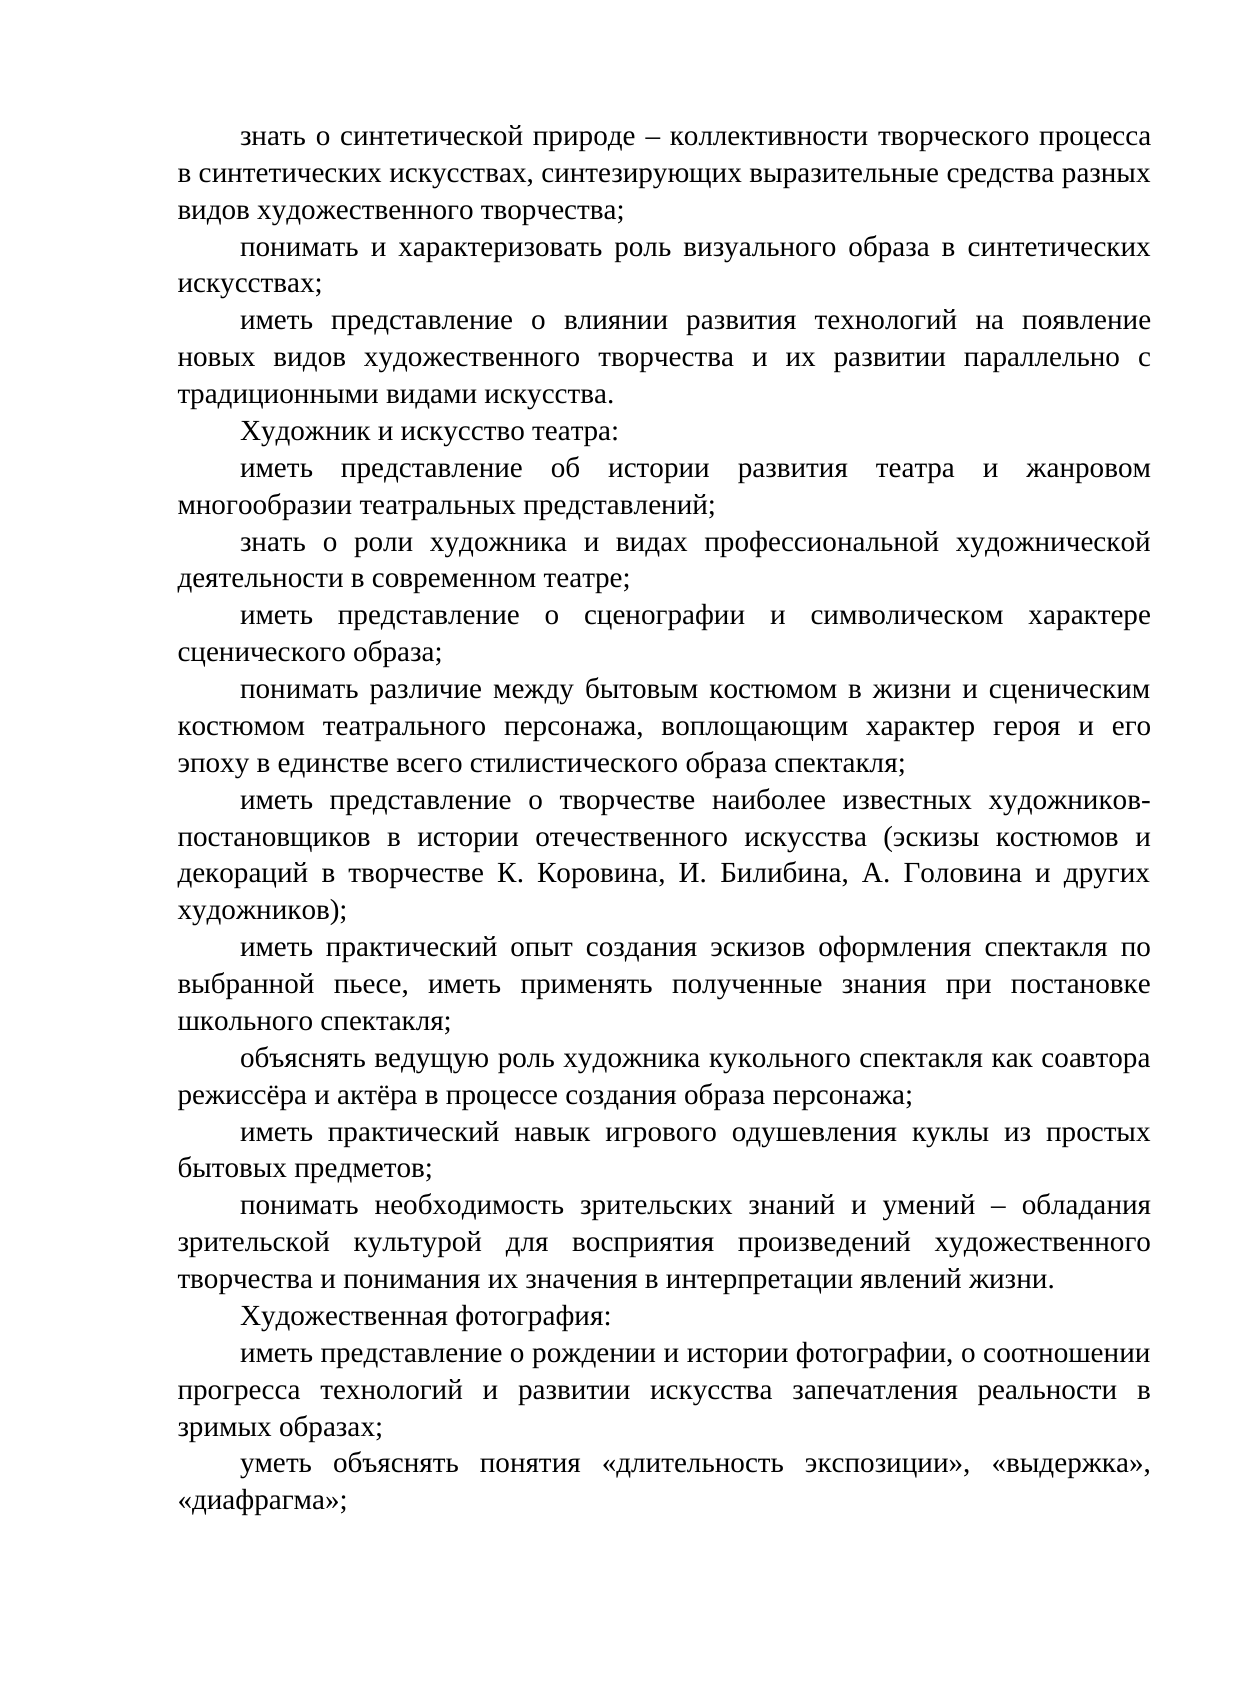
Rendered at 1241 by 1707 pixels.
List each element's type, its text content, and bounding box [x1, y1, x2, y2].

text понимать необходимость зрительских знаний и умений – обладания зрительской культурой для восприятия произведений художественного творчества и понимания их значения в интерпретации явлений жизни. [177, 1187, 1152, 1295]
text иметь практический навык игрового одушевления куклы из простых бытовых предметов; [177, 1114, 1152, 1184]
text иметь представление о влиянии развития технологий на появление новых видов художественного творчества и их развитии параллельно с традиционными видами искусства. [177, 302, 1152, 410]
text иметь представление о творчестве наиболее известных художников-постановщиков в истории отечественного искусства (эскизы костюмов и декораций в творчестве К. Коровина, И. Билибина, А. Головина и других художников); [177, 782, 1152, 926]
text знать о синтетической природе – коллективности творческого процесса в синтетических искусствах, синтезирующих выразительные средства разных видов художественного творчества; [177, 118, 1152, 225]
text понимать различие между бытовым костюмом в жизни и сценическим костюмом театрального персонажа, воплощающим характер героя и его эпоху в единстве всего стилистического образа спектакля; [177, 671, 1152, 778]
text иметь представление о сценографии и символическом характере сценического образа; [177, 597, 1152, 668]
text иметь представление о рождении и истории фотографии, о соотношении прогресса технологий и развитии искусства запечатления реальности в зримых образах; [177, 1335, 1152, 1442]
text понимать и характеризовать роль визуального образа в синтетических искусствах; [177, 229, 1152, 299]
text объяснять ведущую роль художника кукольного спектакля как соавтора режиссёра и актёра в процессе создания образа персонажа; [177, 1040, 1152, 1110]
text знать о роли художника и видах профессиональной художнической деятельности в современном театре; [177, 524, 1152, 594]
text иметь практический опыт создания эскизов оформления спектакля по выбранной пьесе, иметь применять полученные знания при постановке школьного спектакля; [177, 929, 1152, 1037]
text уметь объяснять понятия «длительность экспозиции», «выдержка», «диафрагма»; [177, 1446, 1152, 1516]
text Художественная фотография: [177, 1298, 1152, 1332]
text иметь представление об истории развития театра и жанровом многообразии театральных представлений; [177, 450, 1152, 520]
text Художник и искусство театра: [177, 413, 1152, 447]
